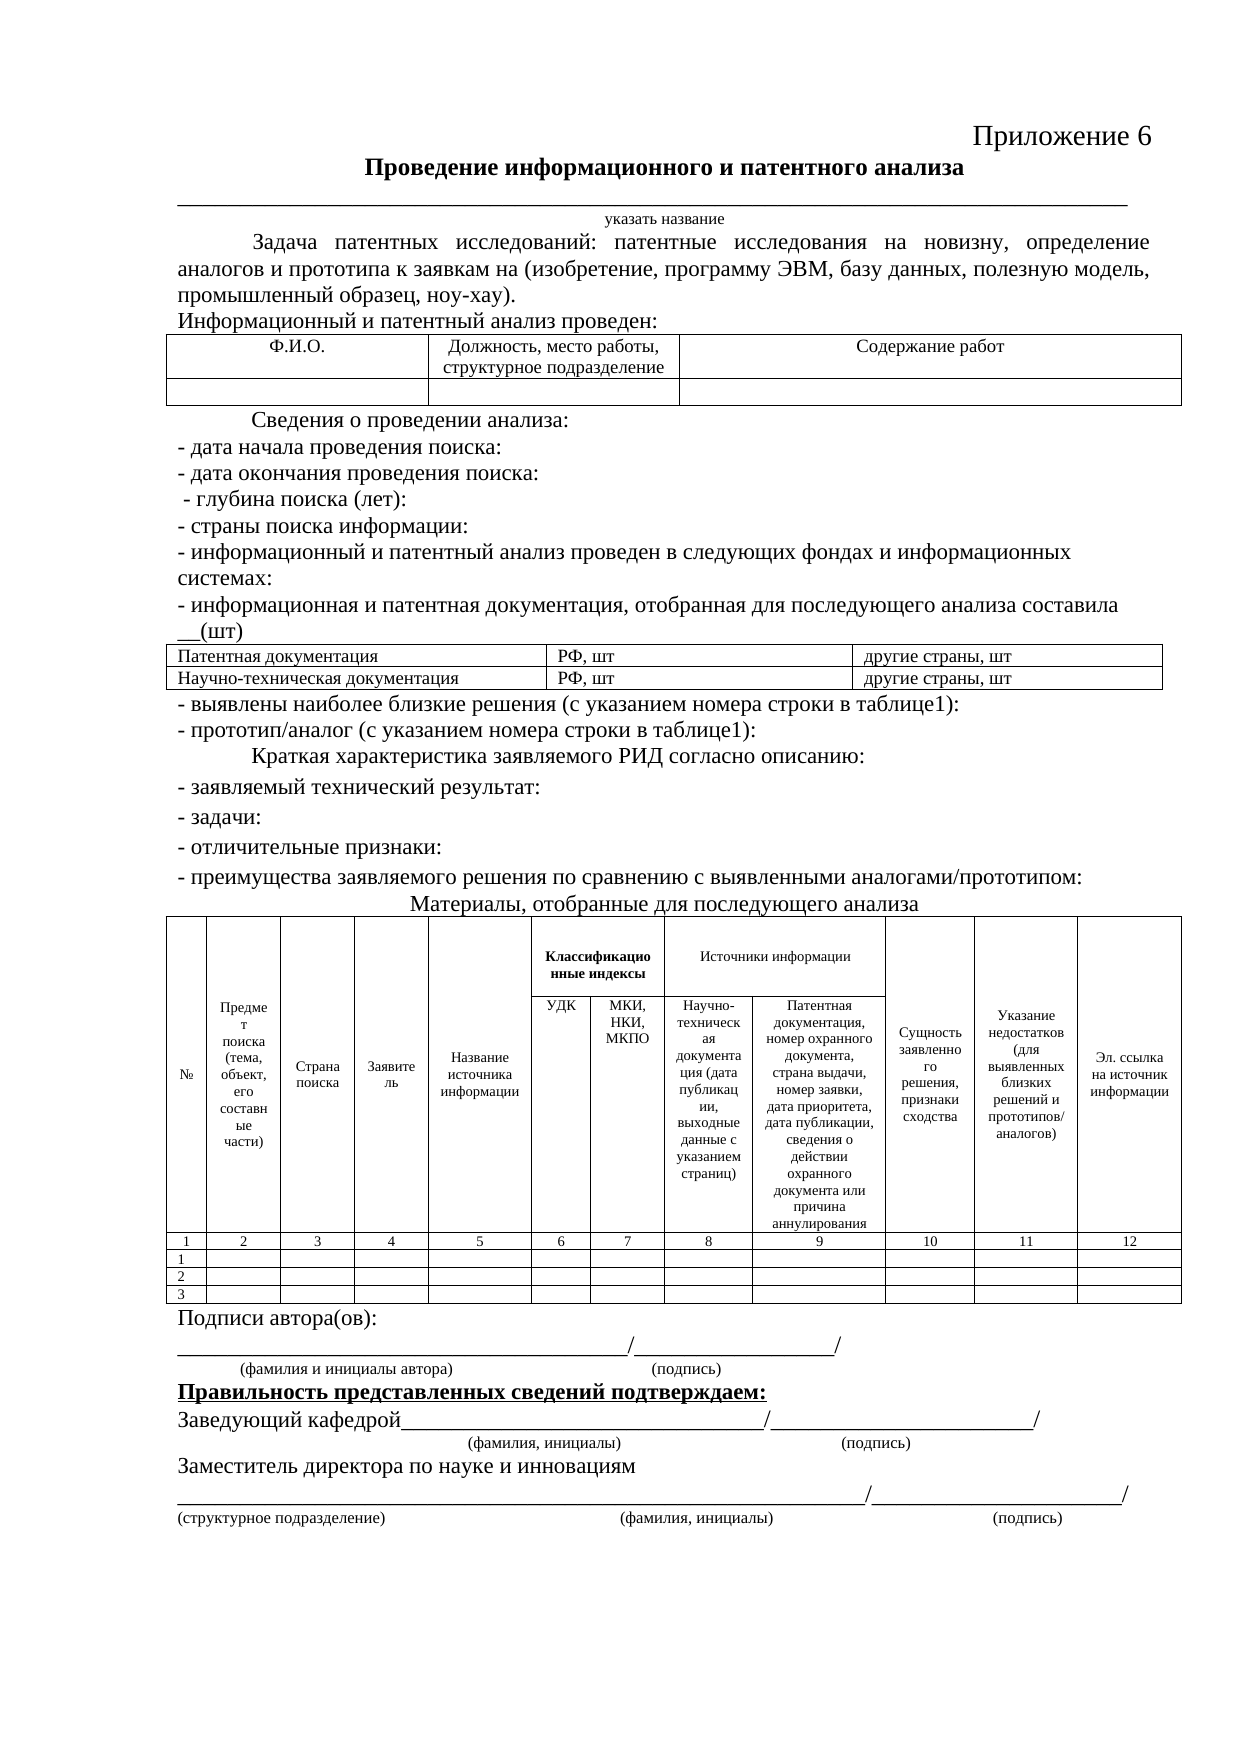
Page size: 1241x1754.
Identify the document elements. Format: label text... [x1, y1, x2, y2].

table_cell 8 [665, 1233, 752, 1249]
table_cell [532, 1268, 590, 1285]
table_header Патентная документация [167, 645, 546, 666]
table_cell 3 [167, 1286, 206, 1303]
table_cell [753, 1250, 885, 1267]
table_cell [665, 1250, 752, 1267]
table_cell [753, 1286, 885, 1303]
table_cell [680, 379, 1181, 405]
table_cell МКИ, НКИ, МКПО [591, 997, 664, 1232]
table_cell [1078, 1286, 1181, 1303]
table_cell [591, 1286, 664, 1303]
table_cell 1 [167, 1250, 206, 1267]
table_header Источники информации [665, 917, 885, 996]
table_cell [355, 1286, 428, 1303]
table_cell Научно-техническая документация [167, 667, 546, 689]
table_header Должность, место работы, структурное подразделение [429, 335, 679, 378]
table_cell [207, 1268, 280, 1285]
table_header другие страны, шт [853, 645, 1162, 666]
table_header № [167, 917, 206, 1232]
table_cell 4 [355, 1233, 428, 1249]
table_cell [886, 1250, 974, 1267]
text Сведения о проведении анализа: [177, 406, 1152, 433]
table_cell другие страны, шт [853, 667, 1162, 689]
table_cell [207, 1286, 280, 1303]
table_cell [665, 1286, 752, 1303]
text _______________________________________________________/____________________/ [177, 1479, 1152, 1507]
table_cell 11 [975, 1233, 1077, 1249]
table_cell [281, 1250, 354, 1267]
table_cell 10 [886, 1233, 974, 1249]
text Краткая характеристика заявляемого РИД согласно описанию: [177, 742, 1152, 769]
table_cell [167, 379, 428, 405]
text Задача патентных исследований: патентные исследования на новизну, определение аналогов и прототипа к заявкам на (изобретение, программу ЭВМ, базу данных, полезную модель, промышленный образец, ноу-хау). [177, 228, 1152, 307]
table_header Название источника информации [429, 917, 531, 1232]
table_cell [591, 1268, 664, 1285]
text - информационный и патентный анализ проведен в следующих фондах и информационных системах: [177, 538, 1152, 591]
table_header Классификационные индексы [532, 917, 664, 996]
text Подписи автора(ов): [177, 1304, 1152, 1330]
table_cell 12 [1078, 1233, 1181, 1249]
table_cell 1 [167, 1233, 206, 1249]
table_cell [429, 1286, 531, 1303]
table_header РФ, шт [547, 645, 852, 666]
table_cell [207, 1250, 280, 1267]
text (фамилия, инициалы) (подпись) [177, 1433, 1152, 1452]
table_header Страна поиска [281, 917, 354, 1232]
text (структурное подразделение) (фамилия, инициалы) (подпись) [177, 1507, 1152, 1527]
table_cell 5 [429, 1233, 531, 1249]
table_cell [281, 1286, 354, 1303]
table_cell [665, 1268, 752, 1285]
table_cell [591, 1250, 664, 1267]
table_cell Научно-техническая документация (дата публикации, выходные данные с указанием страниц) [665, 997, 752, 1232]
table_cell [975, 1268, 1077, 1285]
text Информационный и патентный анализ проведен: [177, 307, 1152, 334]
table_header Сущность заявленного решения, признаки сходства [886, 917, 974, 1232]
text - дата окончания проведения поиска: [177, 459, 1152, 485]
table_cell [975, 1286, 1077, 1303]
table_cell [886, 1268, 974, 1285]
text - страны поиска информации: [177, 512, 1152, 538]
table_header Предмет поиска (тема, объект, его составные части) [207, 917, 280, 1232]
text Заместитель директора по науке и инновациям [177, 1452, 1152, 1479]
table_cell [532, 1286, 590, 1303]
text Проведение информационного и патентного анализа [177, 152, 1152, 180]
text - прототип/аналог (с указанием номера строки в таблице1): [177, 716, 1152, 742]
text ____________________________________/________________/ [177, 1330, 1152, 1359]
table_cell [429, 1250, 531, 1267]
table_cell [532, 1250, 590, 1267]
table_cell [429, 379, 679, 405]
table_cell [355, 1268, 428, 1285]
table_cell [886, 1286, 974, 1303]
text - дата начала проведения поиска: [177, 433, 1152, 459]
table_cell 2 [167, 1268, 206, 1285]
table_cell [753, 1268, 885, 1285]
table_header Заявитель [355, 917, 428, 1232]
table_cell 2 [207, 1233, 280, 1249]
table_header Указание недостатков (для выявленных близких решений и прототипов/ аналогов) [975, 917, 1077, 1232]
table_cell [355, 1250, 428, 1267]
table_header Ф.И.О. [167, 335, 428, 378]
text ____________________________________________________________________________ [177, 180, 1152, 209]
text - выявлены наиболее близкие решения (с указанием номера строки в таблице1): [177, 690, 1152, 716]
table_cell [429, 1268, 531, 1285]
table_cell [975, 1250, 1077, 1267]
table_cell [1078, 1268, 1181, 1285]
table_cell 9 [753, 1233, 885, 1249]
text указать название [177, 209, 1152, 228]
text Приложение 6 [177, 118, 1152, 152]
text - отличительные признаки: [177, 833, 1152, 859]
table_cell [281, 1268, 354, 1285]
text - задачи: [177, 803, 1152, 829]
table_cell 7 [591, 1233, 664, 1249]
text Материалы, отобранные для последующего анализа [177, 890, 1152, 916]
table_header Содержание работ [680, 335, 1181, 378]
text - преимущества заявляемого решения по сравнению с выявленными аналогами/прототипом: [177, 863, 1152, 890]
table_cell УДК [532, 997, 590, 1232]
table_header Эл. ссылка на источник информации [1078, 917, 1181, 1232]
text - заявляемый технический результат: [177, 773, 1152, 799]
table_cell [1078, 1250, 1181, 1267]
table_cell 6 [532, 1233, 590, 1249]
text (фамилия и инициалы автора) (подпись) [177, 1359, 1152, 1378]
table_cell РФ, шт [547, 667, 852, 689]
text Правильность представленных сведений подтверждаем: [177, 1378, 1152, 1404]
text Заведующий кафедрой_____________________________/_____________________/ [177, 1404, 1152, 1433]
text - информационная и патентная документация, отобранная для последующего анализа составила __(шт) [177, 591, 1152, 643]
table_cell Патентная документация, номер охранного документа, страна выдачи, номер заявки, дата приоритета, дата публикации, сведения о действии охранного документа или причина аннулирования [753, 997, 885, 1232]
text - глубина поиска (лет): [177, 485, 1152, 512]
table_cell 3 [281, 1233, 354, 1249]
